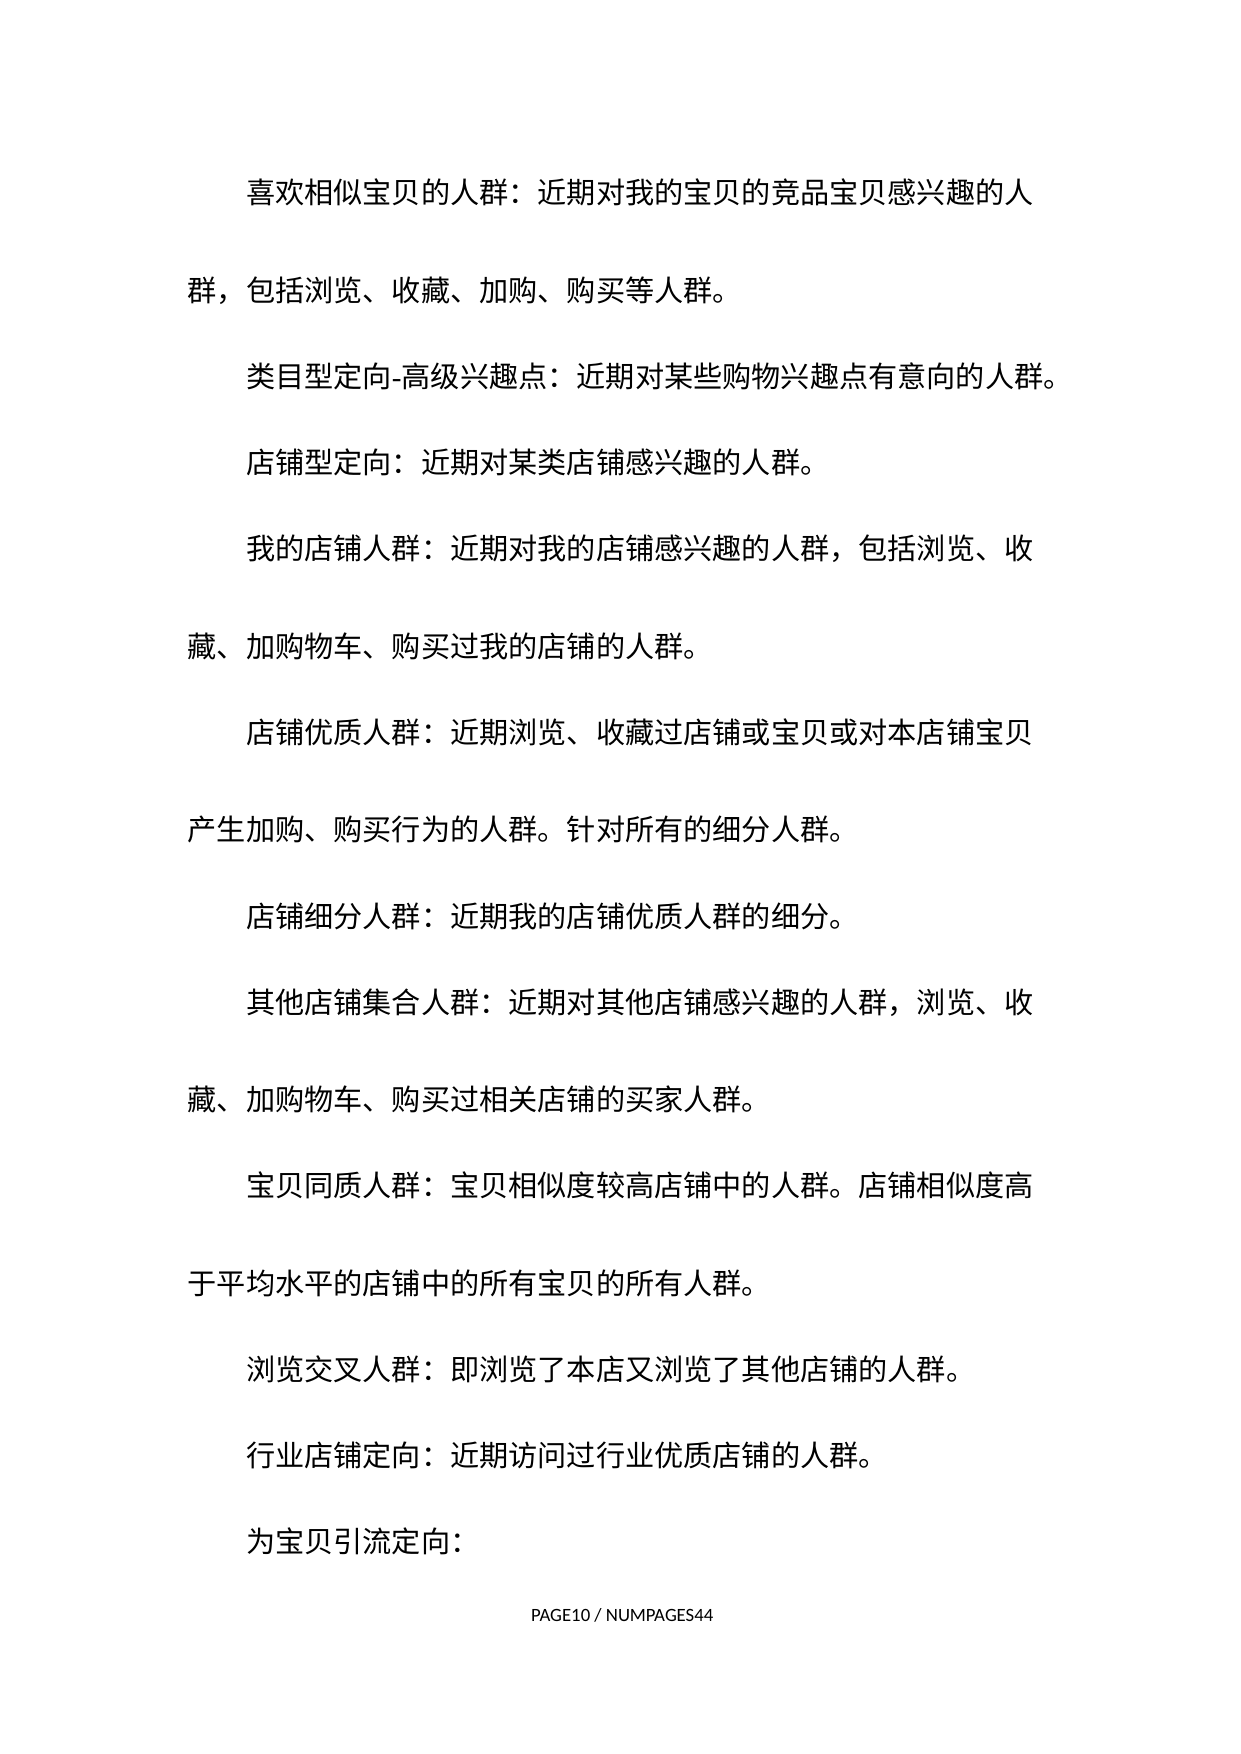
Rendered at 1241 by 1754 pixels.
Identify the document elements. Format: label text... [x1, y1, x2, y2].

text 我的店铺人群：近期对我的店铺感兴趣的人群，包括浏览、收藏、加购物车、购买过我的店铺的人群。 [187, 514, 1053, 677]
text 行业店铺定向：近期访问过行业优质店铺的人群。 [187, 1421, 1053, 1486]
text 为宝贝引流定向： [187, 1507, 1053, 1572]
text 其他店铺集合人群：近期对其他店铺感兴趣的人群，浏览、收藏、加购物车、购买过相关店铺的买家人群。 [187, 968, 1053, 1130]
text 店铺细分人群：近期我的店铺优质人群的细分。 [187, 882, 1053, 947]
text 宝贝同质人群：宝贝相似度较高店铺中的人群。店铺相似度高于平均水平的店铺中的所有宝贝的所有人群。 [187, 1152, 1053, 1314]
text 类目型定向-高级兴趣点：近期对某些购物兴趣点有意向的人群。 [187, 342, 1053, 407]
text 店铺优质人群：近期浏览、收藏过店铺或宝贝或对本店铺宝贝产生加购、购买行为的人群。针对所有的细分人群。 [187, 698, 1053, 861]
text 喜欢相似宝贝的人群：近期对我的宝贝的竞品宝贝感兴趣的人群，包括浏览、收藏、加购、购买等人群。 [187, 158, 1053, 321]
text 浏览交叉人群：即浏览了本店又浏览了其他店铺的人群。 [187, 1335, 1053, 1400]
text 店铺型定向：近期对某类店铺感兴趣的人群。 [187, 428, 1053, 493]
